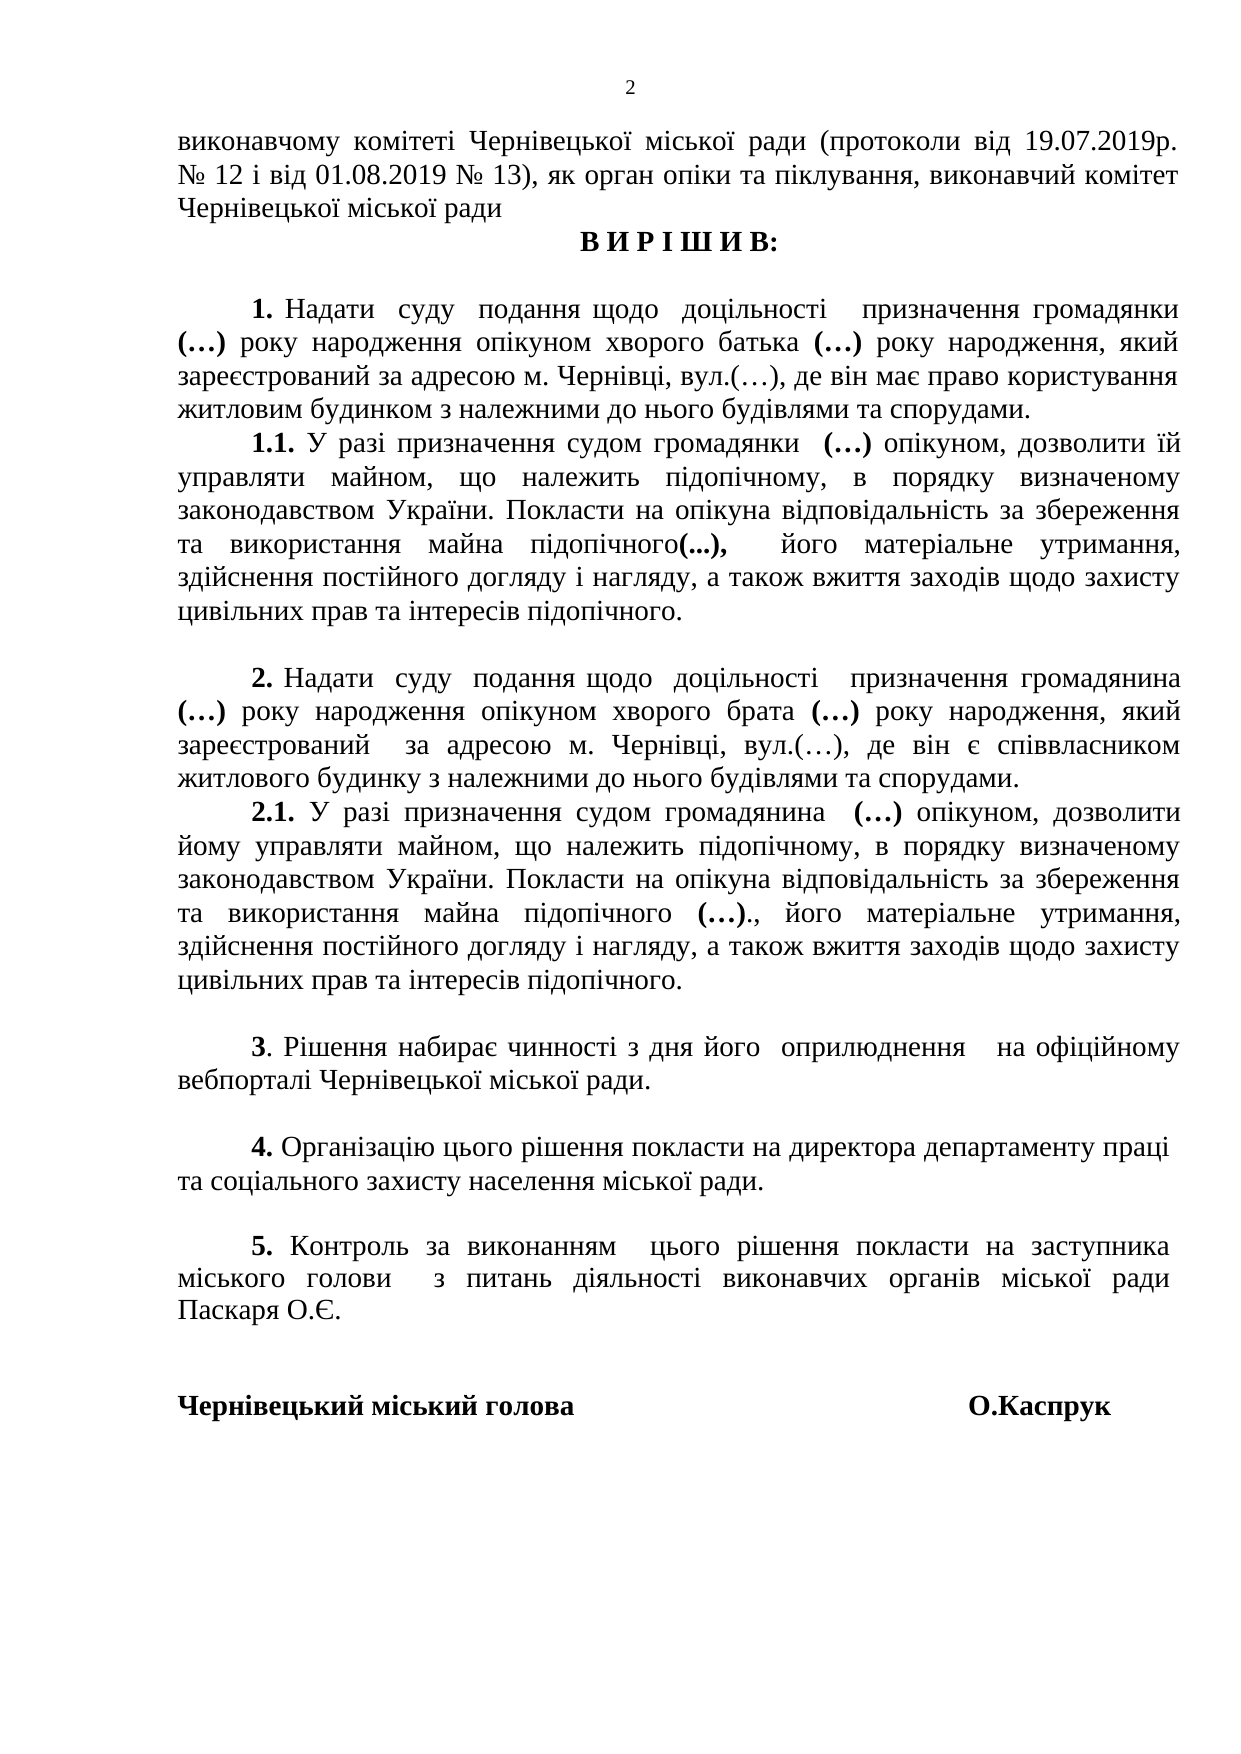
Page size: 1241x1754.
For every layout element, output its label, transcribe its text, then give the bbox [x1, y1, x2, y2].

text 1. Надати суду подання щодо доцільності призначення громадянки (…) року народження опікуном хворого батька (…) року народження, який зареєстрований за адресою м. Чернівці, вул.(…), де він має право користування житловим будинком з належними до нього будівлями та спорудами. [177, 291, 1179, 425]
text 3. Рішення набирає чинності з дня його оприлюднення на офіційному вебпорталі Чернівецької міської ради. [177, 1029, 1181, 1096]
text 5. Контроль за виконанням цього рішення покласти на заступника міського голови з питань діяльності виконавчих органів міської ради Паскаря О.Є. [177, 1230, 1171, 1326]
text 4. Організацію цього рішення покласти на директора департаменту праці та соціального захисту населення міської ради. [177, 1129, 1171, 1197]
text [177, 103, 1179, 224]
text 2. Надати суду подання щодо доцільності призначення громадянина (…) року народження опікуном хворого брата (…) року народження, який зареєстрований за адресою м. Чернівці, вул.(…), де він є співвласником житлового будинку з належними до нього будівлями та спорудами. [177, 660, 1181, 794]
text В И Р І Ш И В: [177, 224, 1181, 257]
text Чернівецький міський голова О.Каспрук [177, 1390, 1171, 1422]
text 1.1. У разі призначення судом громадянки (…) опікуном, дозволити їй управляти майном, що належить підопічному, в порядку визначеному законодавством України. Покласти на опікуна відповідальність за збереження та використання майна підопічного(...), його матеріальне утримання, здійснення постійного догляду і нагляду, а також вжиття заходів щодо захисту цивільних прав та інтересів підопічного. [177, 425, 1181, 626]
text 2.1. У разі призначення судом громадянина (…) опікуном, дозволити йому управляти майном, що належить підопічному, в порядку визначеному законодавством України. Покласти на опікуна відповідальність за збереження та використання майна підопічного (…)., його матеріальне утримання, здійснення постійного догляду і нагляду, а також вжиття заходів щодо захисту цивільних прав та інтересів підопічного. [177, 794, 1181, 995]
